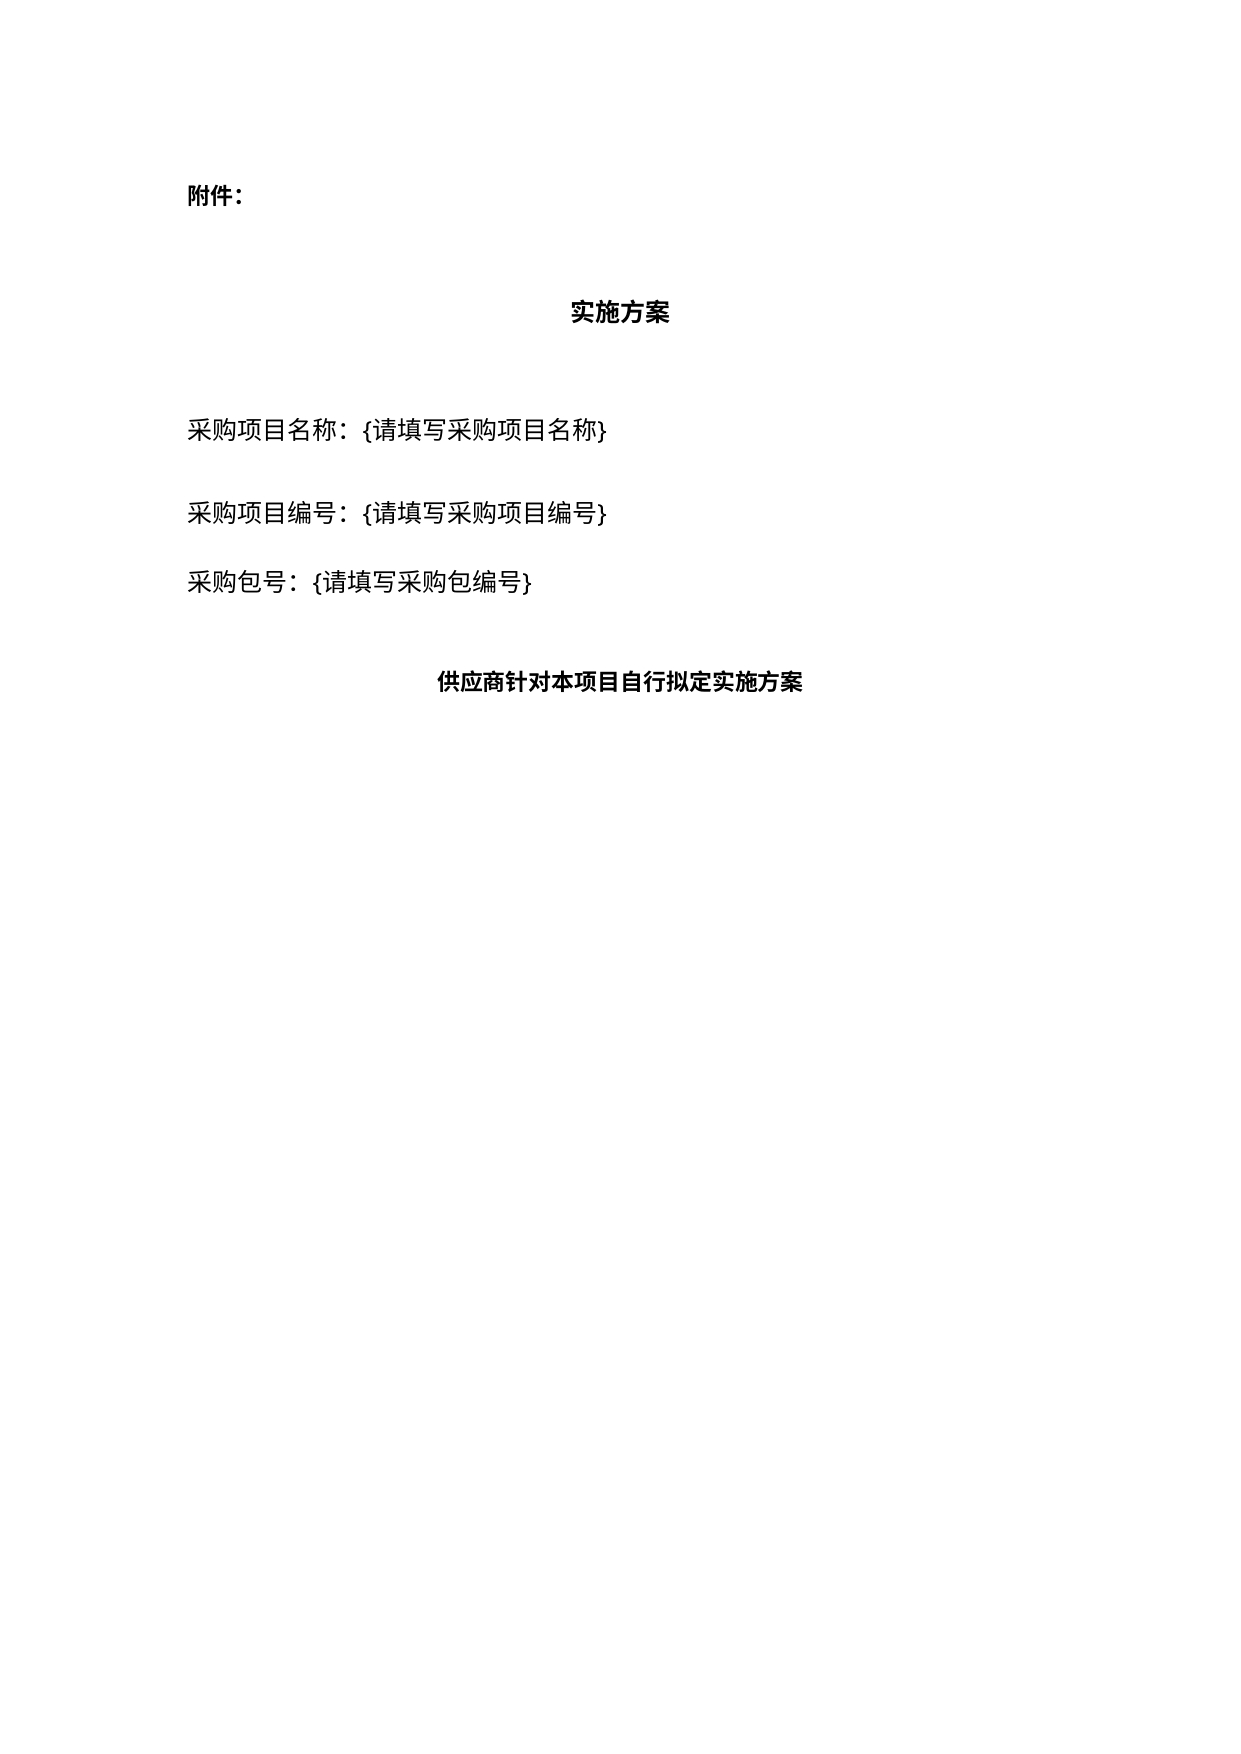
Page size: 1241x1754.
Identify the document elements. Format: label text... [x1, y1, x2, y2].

text 采购包号：{请填写采购包编号} [522, 562, 1053, 598]
text 附件： [187, 162, 1053, 227]
text 采购项目名称：{请填写采购项目名称} [187, 396, 1053, 461]
text 采购项目编号：{请填写采购项目编号} [187, 479, 1053, 544]
text 供应商针对本项目自行拟定实施方案 [187, 663, 1053, 697]
text 实施方案 [187, 292, 1053, 328]
